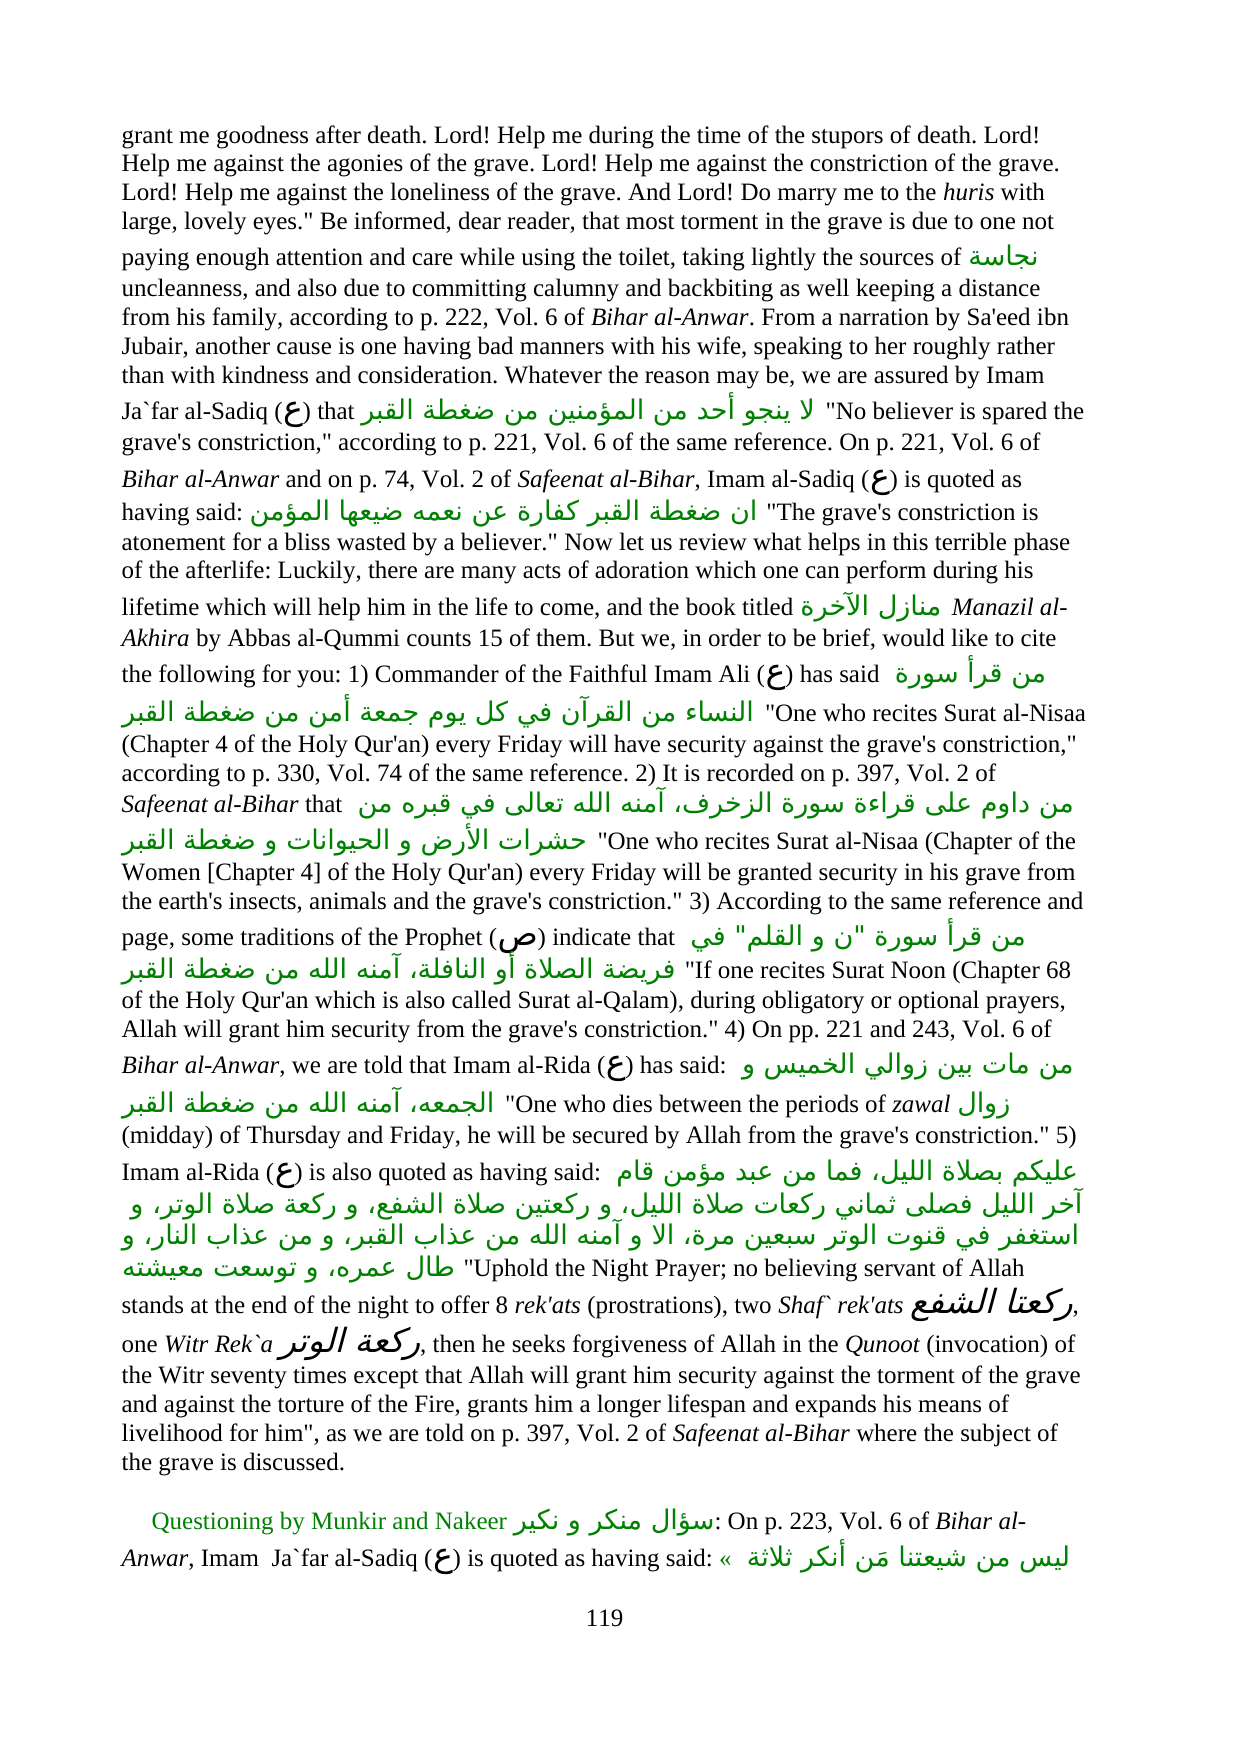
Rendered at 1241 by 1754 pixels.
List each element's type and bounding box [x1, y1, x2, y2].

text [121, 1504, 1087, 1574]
text [121, 120, 1087, 1475]
